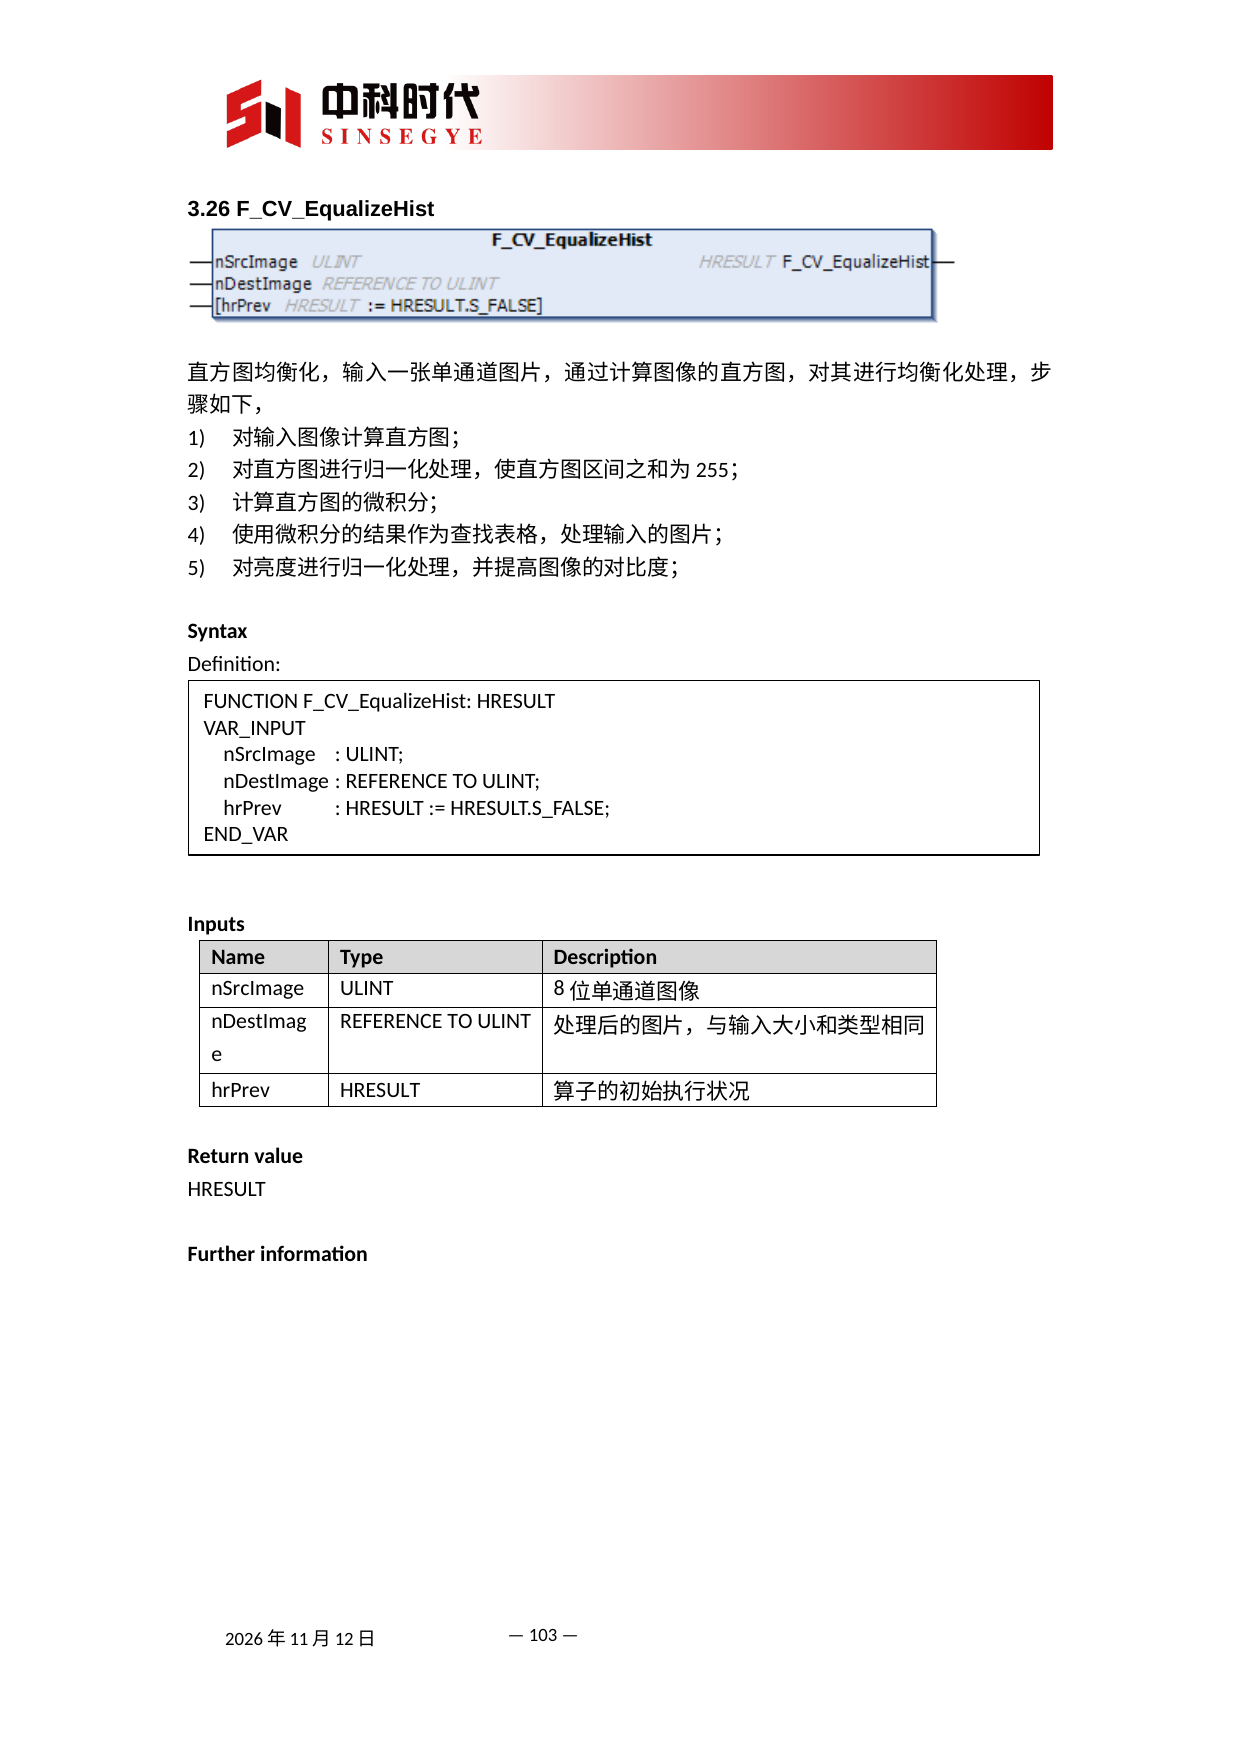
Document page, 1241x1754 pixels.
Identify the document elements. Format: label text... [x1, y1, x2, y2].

picture [225, 78, 483, 150]
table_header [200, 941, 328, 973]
list 使用微积分的结果作为查找表格，处理输入的图片； [187, 517, 1053, 549]
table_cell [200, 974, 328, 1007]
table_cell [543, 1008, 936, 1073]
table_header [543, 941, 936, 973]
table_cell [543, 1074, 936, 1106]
picture [187, 224, 961, 337]
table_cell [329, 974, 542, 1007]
list 对直方图进行归一化处理，使直方图区间之和为255； [187, 452, 1053, 484]
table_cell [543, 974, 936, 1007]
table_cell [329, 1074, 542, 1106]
list 计算直方图的微积分； [187, 484, 1053, 517]
text Further information [187, 1237, 1053, 1270]
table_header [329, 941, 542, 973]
text Definition: [187, 647, 1053, 679]
text Return value [187, 1140, 1053, 1172]
subtitle F_CV_EqualizeHist [187, 192, 1053, 224]
text Syntax [187, 614, 1053, 647]
text Inputs [187, 907, 1053, 939]
text HRESULT [187, 1172, 1053, 1205]
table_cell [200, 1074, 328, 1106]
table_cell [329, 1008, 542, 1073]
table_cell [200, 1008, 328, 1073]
list 对亮度进行归一化处理，并提高图像的对比度； [187, 549, 1053, 582]
text 直方图均衡化，输入一张单通道图片，通过计算图像的直方图，对其进行均衡化处理，步骤如下， [187, 354, 1053, 419]
list 对输入图像计算直方图； [187, 419, 1053, 452]
